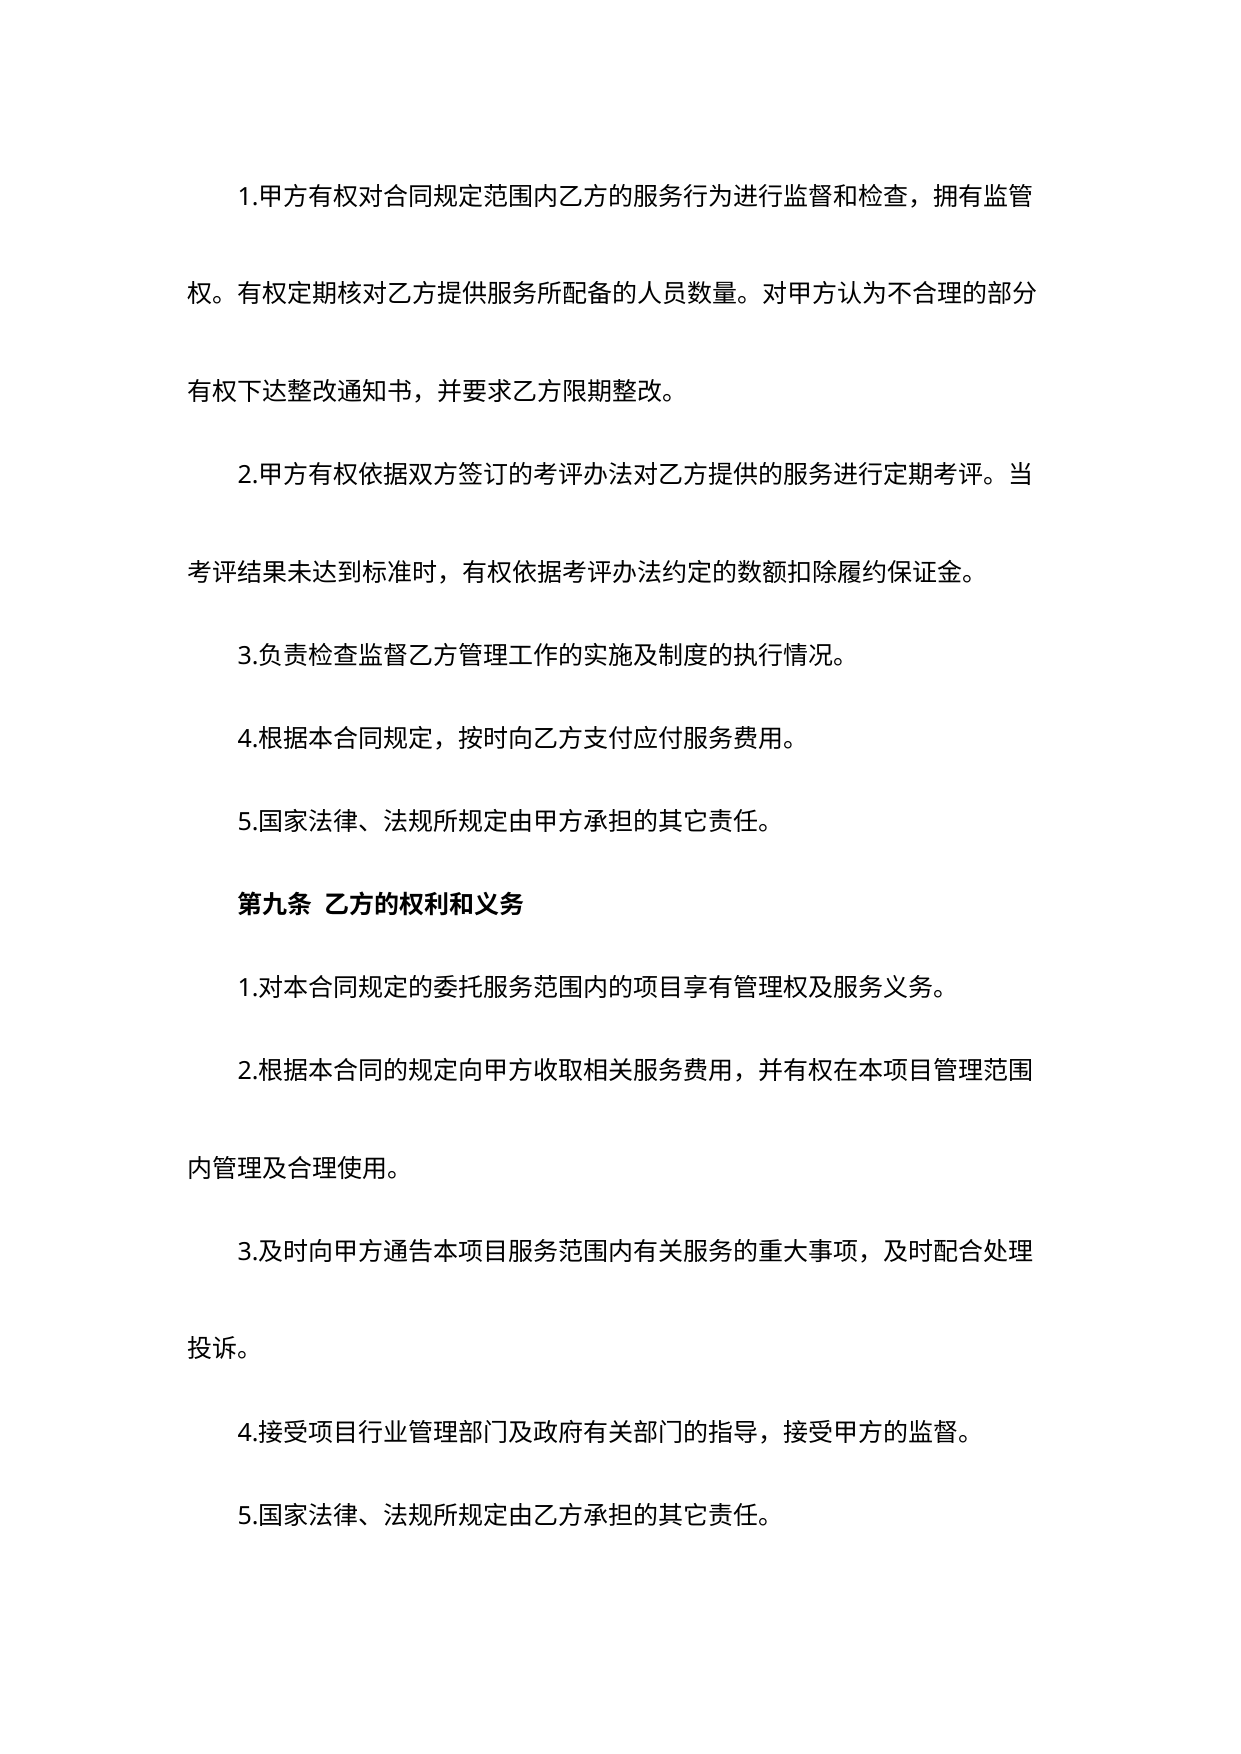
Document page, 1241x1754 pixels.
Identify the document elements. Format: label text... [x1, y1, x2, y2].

text 5.国家法律、法规所规定由甲方承担的其它责任。 [187, 787, 1053, 852]
text 第九条 乙方的权利和义务 [187, 870, 1053, 935]
text 4.接受项目行业管理部门及政府有关部门的指导，接受甲方的监督。 [187, 1398, 1053, 1463]
text 3.及时向甲方通告本项目服务范围内有关服务的重大事项，及时配合处理投诉。 [187, 1217, 1053, 1379]
text 2.甲方有权依据双方签订的考评办法对乙方提供的服务进行定期考评。当考评结果未达到标准时，有权依据考评办法约定的数额扣除履约保证金。 [187, 440, 1053, 603]
text 5.国家法律、法规所规定由乙方承担的其它责任。 [187, 1481, 1053, 1546]
text 1.甲方有权对合同规定范围内乙方的服务行为进行监督和检查，拥有监管权。有权定期核对乙方提供服务所配备的人员数量。对甲方认为不合理的部分有权下达整改通知书，并要求乙方限期整改。 [187, 162, 1053, 422]
text 4.根据本合同规定，按时向乙方支付应付服务费用。 [187, 704, 1053, 769]
text 2.根据本合同的规定向甲方收取相关服务费用，并有权在本项目管理范围内管理及合理使用。 [187, 1036, 1053, 1199]
text 3.负责检查监督乙方管理工作的实施及制度的执行情况。 [187, 621, 1053, 686]
text 1.对本合同规定的委托服务范围内的项目享有管理权及服务义务。 [187, 953, 1053, 1018]
